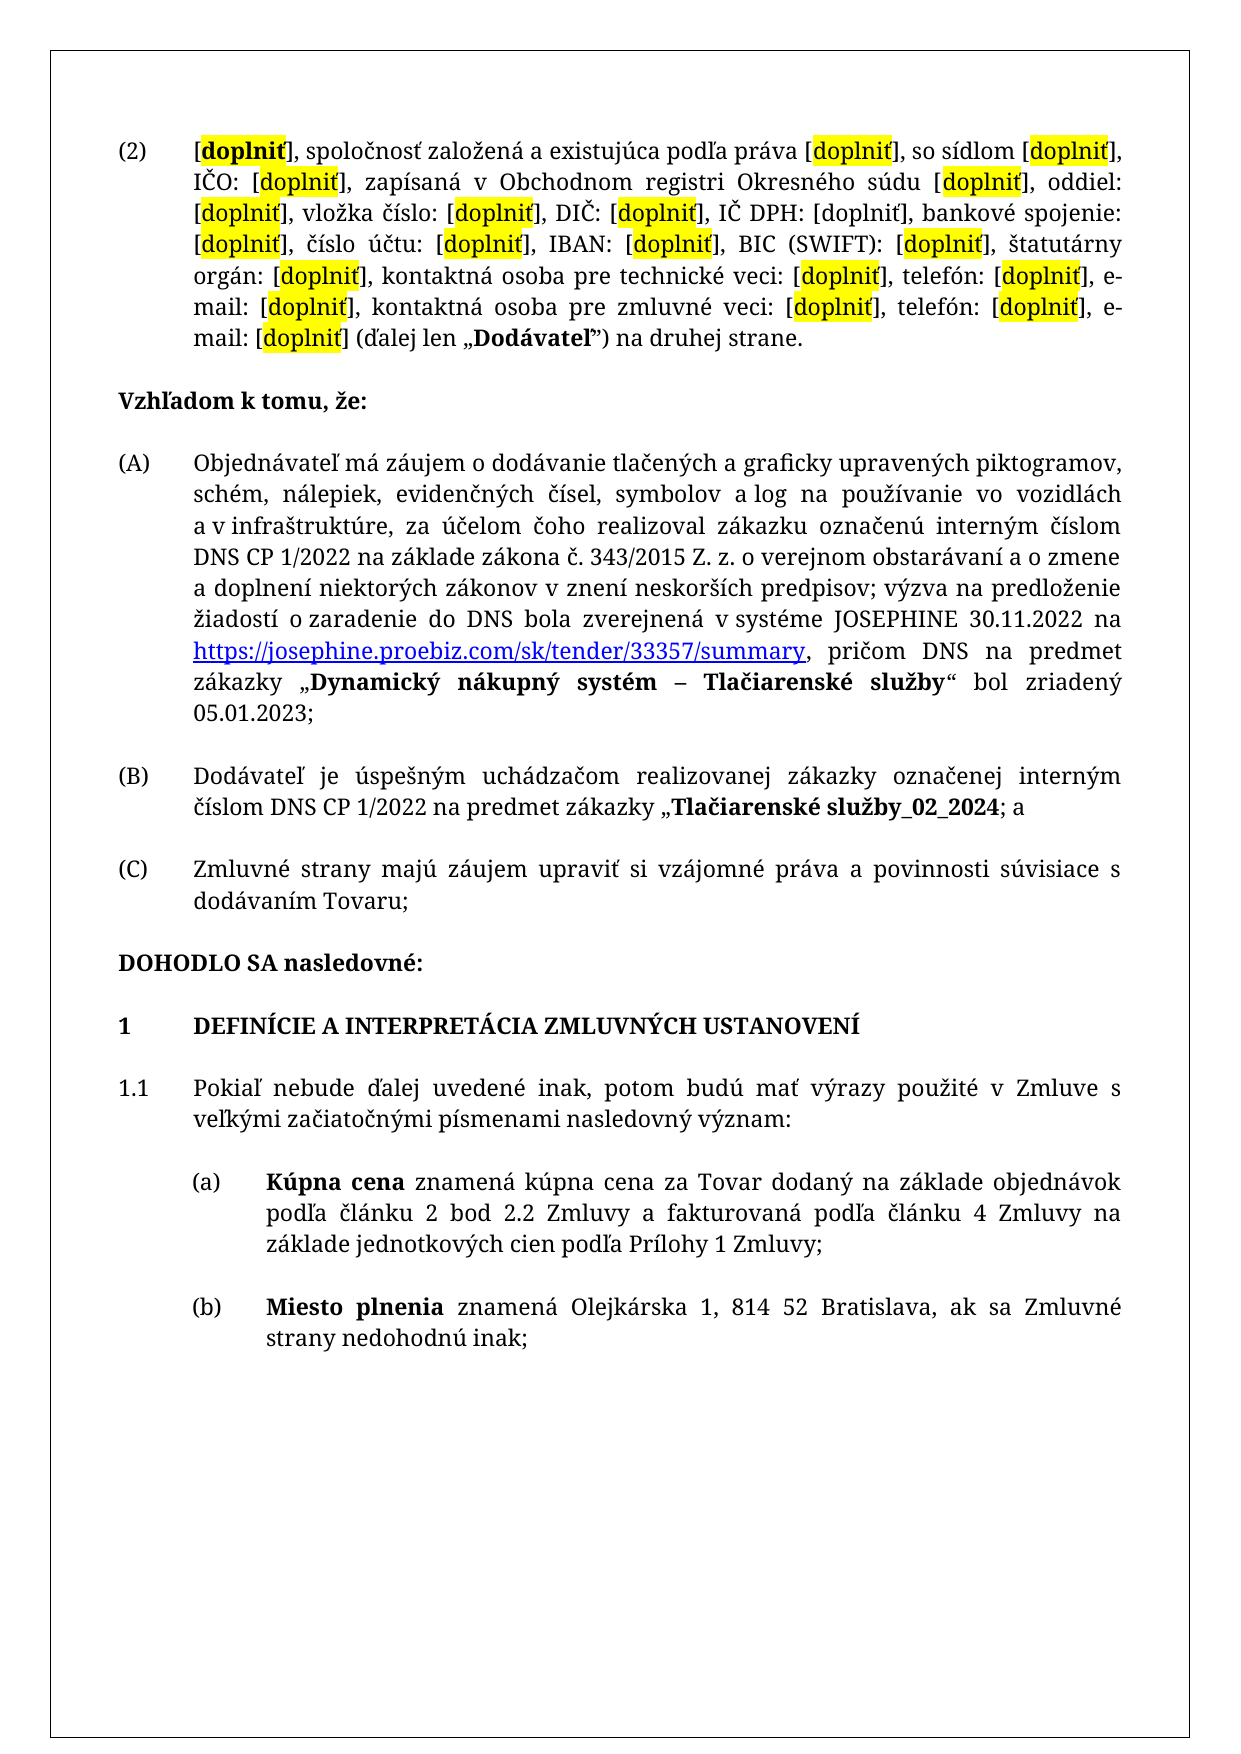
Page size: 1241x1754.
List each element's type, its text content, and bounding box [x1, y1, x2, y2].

list Miesto plnenia znamená Olejkárska 1, 814 52 Bratislava, ak sa Zmluvné strany nedohodnú inak; [192, 1291, 1122, 1353]
text Vzhľadom k tomu, že: [118, 384, 1122, 416]
list Kúpna cena znamená kúpna cena za Tovar dodaný na základe objednávok podľa článku 2 bod 2.2 Zmluvy a fakturovaná podľa článku 4 Zmluvy na základe jednotkových cien podľa Prílohy 1 Zmluvy; [192, 1166, 1122, 1259]
list Dodávateľ je úspešným uchádzačom realizovanej zákazky označenej interným číslom DNS CP 1/2022 na predmet zákazky „Tlačiarenské služby_02_2024; a [118, 759, 1122, 822]
list Pokiaľ nebude ďalej uvedené inak, potom budú mať výrazy použité v Zmluve s veľkými začiatočnými písmenami nasledovný význam: [118, 1072, 1122, 1134]
list Zmluvné strany majú záujem upraviť si vzájomné práva a povinnosti súvisiace s dodávaním Tovaru; [118, 853, 1122, 916]
text DOHODLO SA nasledovné: [118, 947, 1122, 978]
list [doplniť], spoločnosť založená a existujúca podľa práva [doplniť], so sídlom [doplniť], IČO: [doplniť], zapísaná v Obchodnom registri Okresného súdu [doplniť], oddiel: [doplniť], vložka číslo: [doplniť], DIČ: [doplniť], IČ DPH: [doplniť], bankové spojenie: [doplniť], číslo účtu: [doplniť], IBAN: [doplniť], BIC (SWIFT): [doplniť], štatutárny orgán: [doplniť], kontaktná osoba pre technické veci: [doplniť], telefón: [doplniť], e-mail: [doplniť], kontaktná osoba pre zmluvné veci: [doplniť], telefón: [doplniť], e-mail: [doplniť] (ďalej len „Dodávateľ”) na druhej strane. [118, 134, 1122, 353]
list Objednávateľ má záujem o dodávanie tlačených a graficky upravených piktogramov, schém, nálepiek, evidenčných čísel, symbolov a log na používanie vo vozidlách a v infraštruktúre, za účelom čoho realizoval zákazku označenú interným číslom DNS CP 1/2022 na základe zákona č. 343/2015 Z. z. o verejnom obstarávaní a o zmene a doplnení niektorých zákonov v znení neskorších predpisov; výzva na predloženie žiadostí o zaradenie do DNS bola zverejnená v systéme JOSEPHINE 30.11.2022 na https://josephine.proebiz.com/sk/tender/33357/summary, pričom DNS na predmet zákazky „Dynamický nákupný systém – Tlačiarenské služby“ bol zriadený 05.01.2023; [118, 447, 1122, 728]
list Definície a interpretácia zmluvných ustanovení [118, 1009, 1122, 1041]
